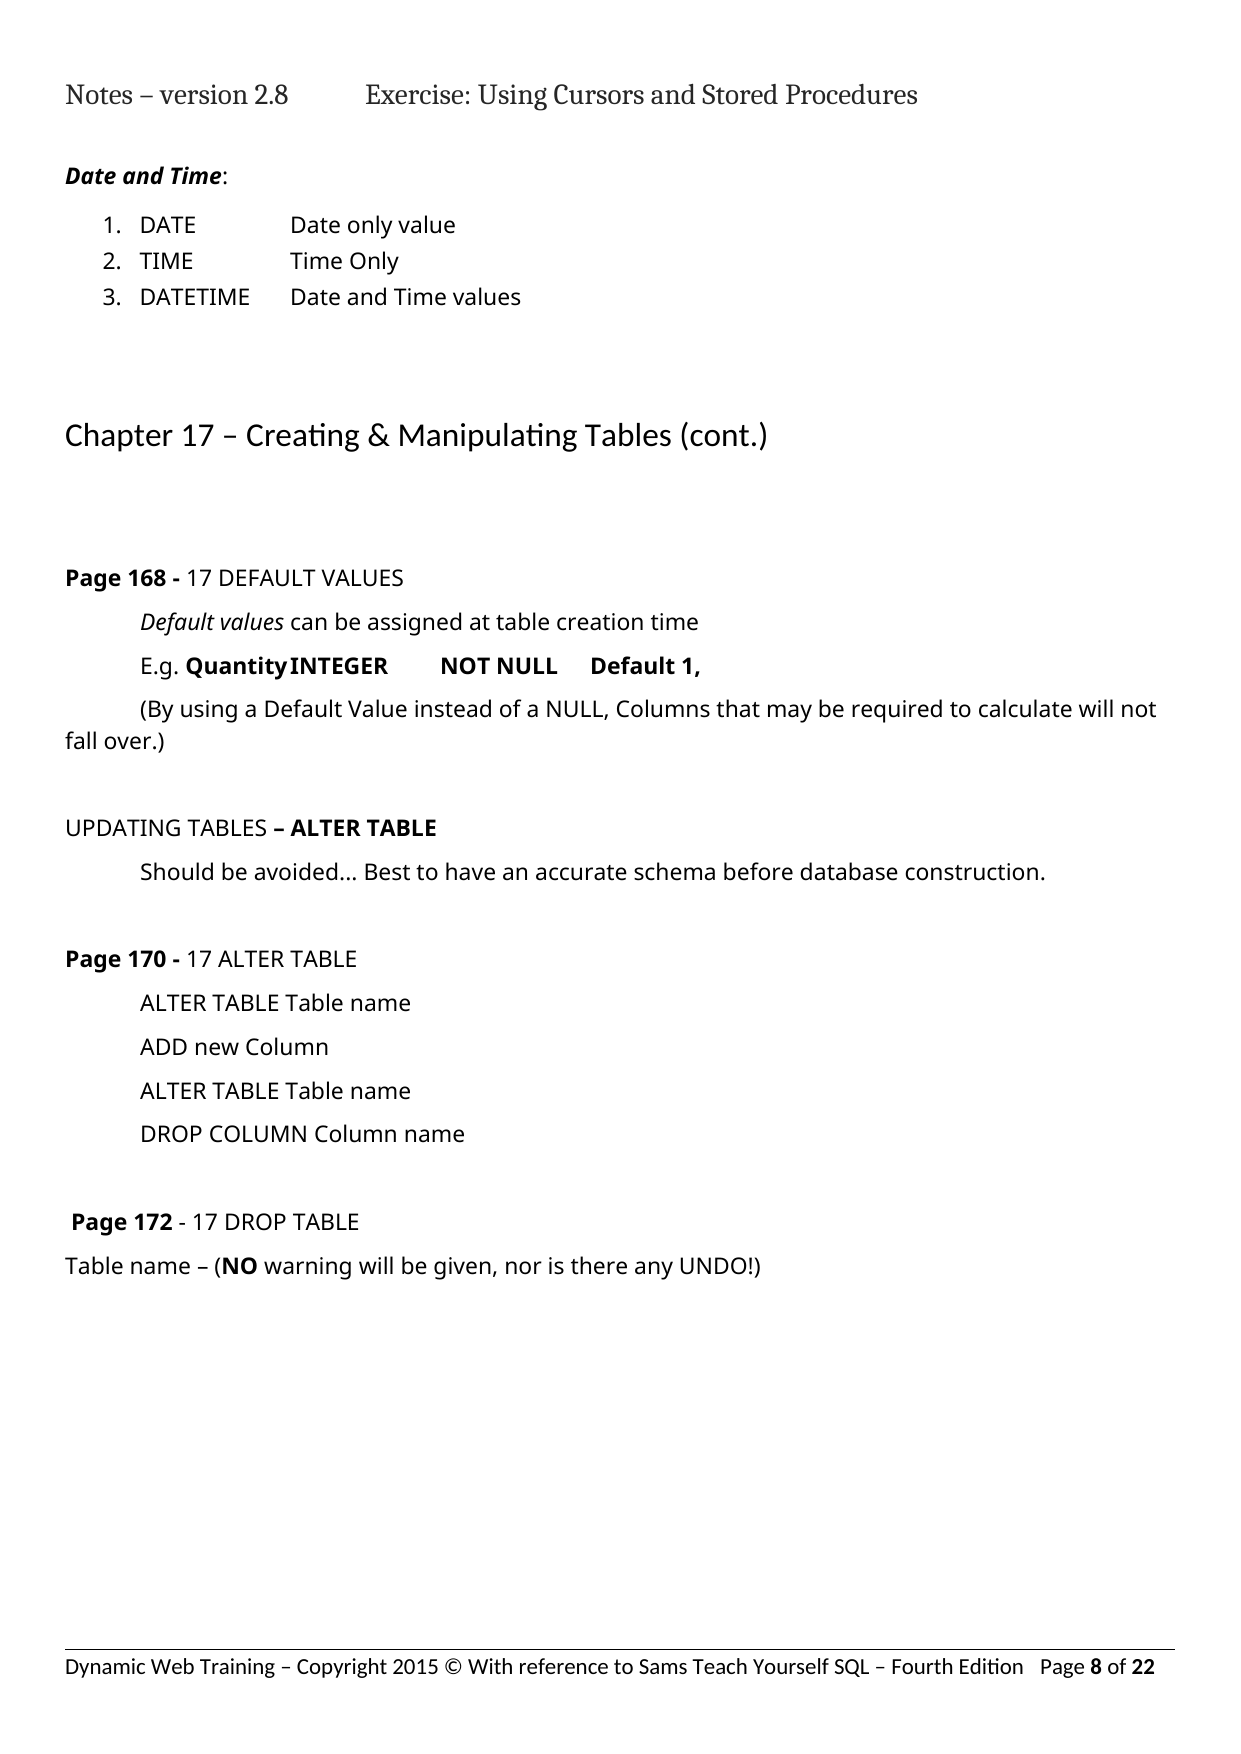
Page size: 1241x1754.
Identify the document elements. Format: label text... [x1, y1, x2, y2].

text Chapter 17 – Creating & Manipulating Tables (cont.) [65, 414, 1175, 455]
text ALTER TABLE Table name [65, 1075, 1175, 1106]
text Should be avoided... Best to have an accurate schema before database construction. [65, 856, 1175, 887]
text ALTER TABLE Table name [65, 987, 1175, 1018]
text Page 168 - 17 DEFAULT VALUES [65, 562, 1175, 593]
text ADD new Column [65, 1031, 1175, 1062]
text Date and Time: [65, 160, 1175, 192]
text Table name – (NO warning will be given, nor is there any UNDO!) [65, 1250, 1175, 1281]
list DATE Date only value [102, 209, 1175, 240]
list TIME Time Only [102, 245, 1175, 276]
text Page 170 - 17 ALTER TABLE [65, 943, 1175, 975]
text Default values can be assigned at table creation time [65, 606, 1175, 637]
list DATETIME Date and Time values [102, 281, 1175, 312]
text E.g. Quantity INTEGER NOT NULL Default 1, [65, 650, 1175, 681]
text Page 172 - 17 DROP TABLE [65, 1206, 1175, 1237]
text UPDATING TABLES – ALTER TABLE [65, 812, 1175, 843]
text (By using a Default Value instead of a NULL, Columns that may be required to calculate will not fall over.) [65, 693, 1175, 756]
text DROP COLUMN Column name [65, 1118, 1175, 1150]
